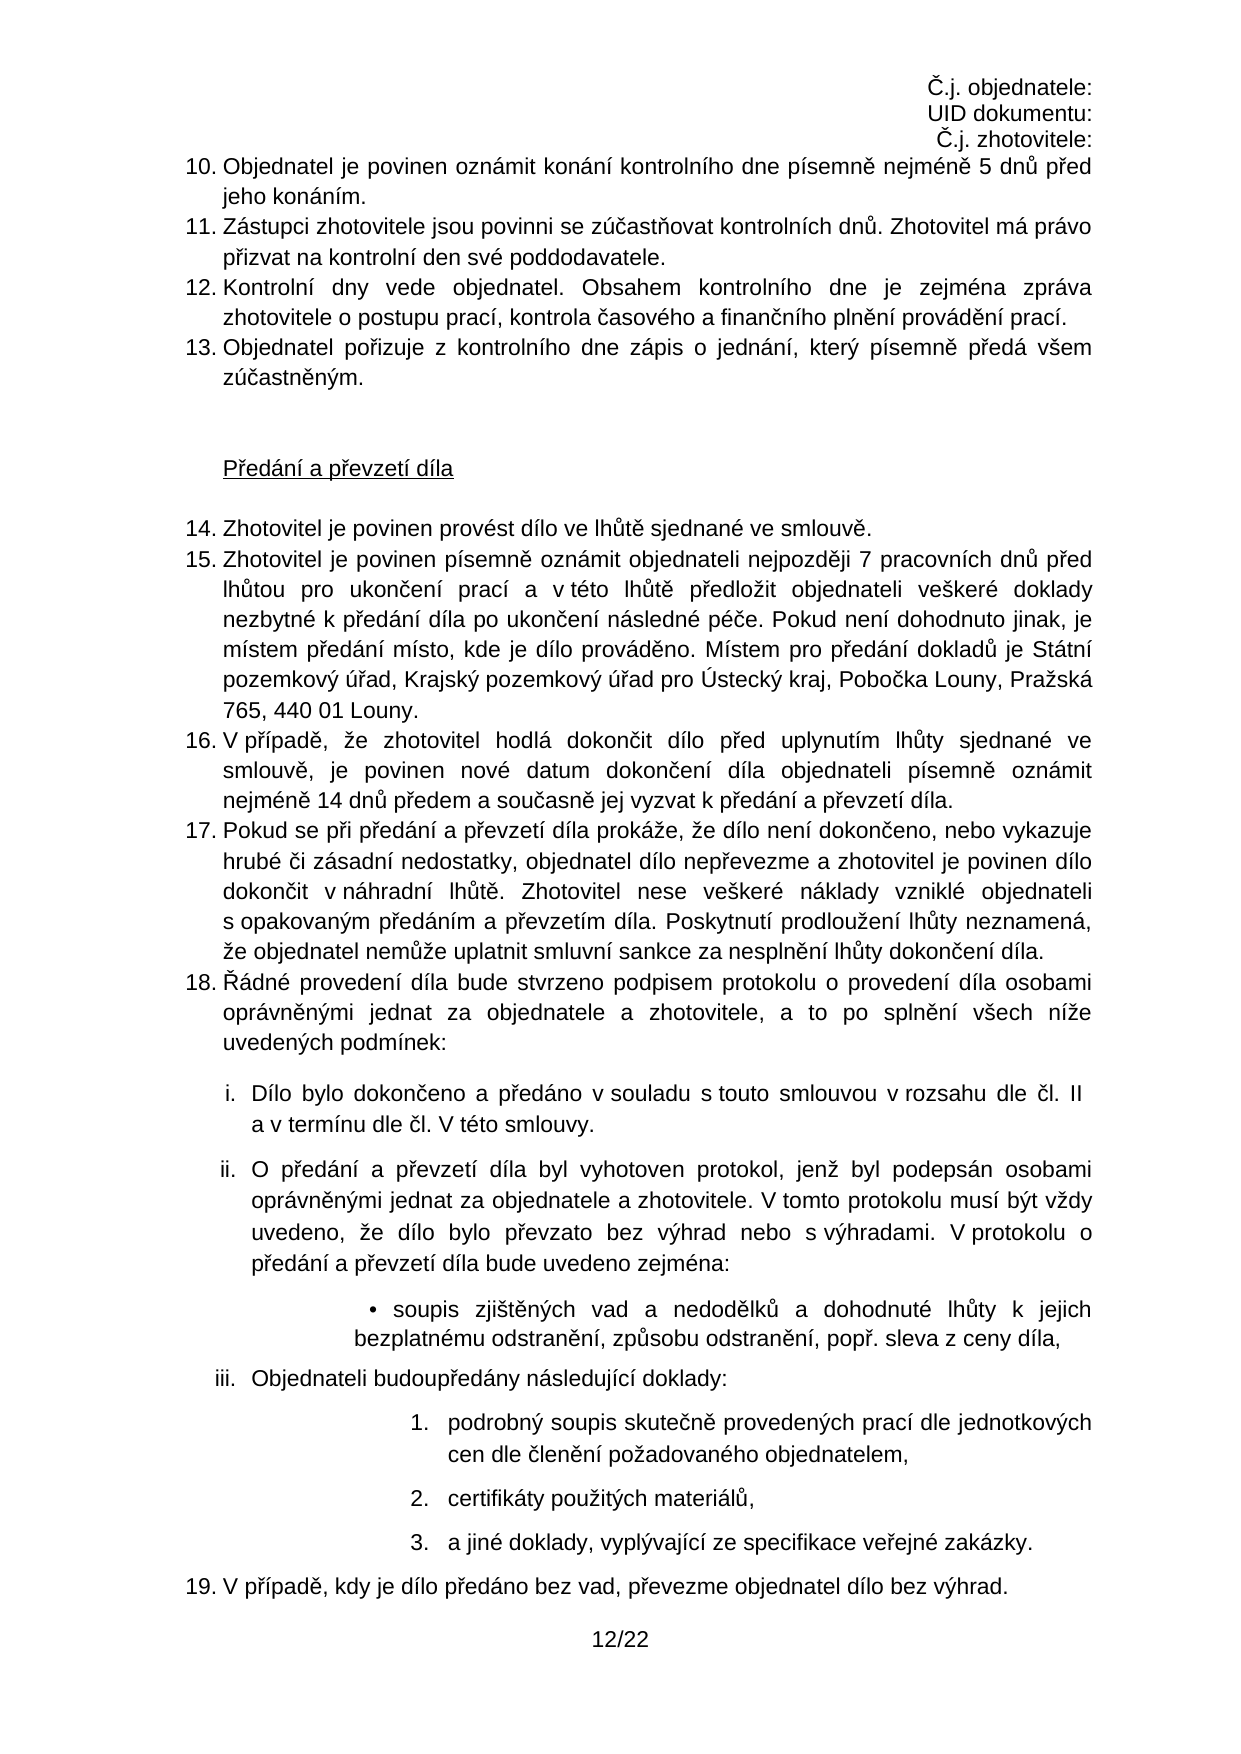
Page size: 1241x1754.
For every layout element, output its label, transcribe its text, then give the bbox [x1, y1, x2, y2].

list Dílo bylo dokončeno a předáno v souladu s touto smlouvou v rozsahu dle čl. II a v termínu dle čl. V této smlouvy. [236, 1080, 1093, 1138]
list certifikáty použitých materiálů, [410, 1485, 1093, 1511]
list Objednatel pořizuje z kontrolního dne zápis o jednání, který písemně předá všem zúčastněným. [185, 334, 1093, 391]
list Objednateli budoupředány následující doklady: [236, 1365, 1093, 1391]
list Kontrolní dny vede objednatel. Obsahem kontrolního dne je zejména zpráva zhotovitele o postupu prací, kontrola časového a finančního plnění provádění prací. [185, 274, 1093, 330]
list O předání a převzetí díla byl vyhotoven protokol, jenž byl podepsán osobami oprávněnými jednat za objednatele a zhotovitele. V tomto protokolu musí být vždy uvedeno, že dílo bylo převzato bez výhrad nebo s výhradami. V protokolu o předání a převzetí díla bude uvedeno zejména: [236, 1156, 1093, 1277]
list Předání a převzetí díla [223, 455, 1093, 481]
list Řádné provedení díla bude stvrzeno podpisem protokolu o provedení díla osobami oprávněnými jednat za objednatele a zhotovitele, a to po splnění všech níže uvedených podmínek: [185, 968, 1093, 1055]
list a jiné doklady, vyplývající ze specifikace veřejné zakázky. [410, 1529, 1093, 1555]
list Zástupci zhotovitele jsou povinni se zúčastňovat kontrolních dnů. Zhotovitel má právo přizvat na kontrolní den své poddodavatele. [185, 213, 1093, 270]
list Zhotovitel je povinen provést dílo ve lhůtě sjednané ve smlouvě. [185, 515, 1093, 542]
text • soupis zjištěných vad a nedodělků a dohodnuté lhůty k jejich bezplatnému odstranění, způsobu odstranění, popř. sleva z ceny díla, [354, 1294, 1093, 1353]
list V případě, že zhotovitel hodlá dokončit dílo před uplynutím lhůty sjednané ve smlouvě, je povinen nové datum dokončení díla objednateli písemně oznámit nejméně 14 dnů předem a současně jej vyzvat k předání a převzetí díla. [185, 727, 1093, 813]
list Objednatel je povinen oznámit konání kontrolního dne písemně nejméně 5 dnů před jeho konáním. [185, 153, 1093, 209]
list Pokud se při předání a převzetí díla prokáže, že dílo není dokončeno, nebo vykazuje hrubé či zásadní nedostatky, objednatel dílo nepřevezme a zhotovitel je povinen dílo dokončit v náhradní lhůtě. Zhotovitel nese veškeré náklady vzniklé objednateli s opakovaným předáním a převzetím díla. Poskytnutí prodloužení lhůty neznamená, že objednatel nemůže uplatnit smluvní sankce za nesplnění lhůty dokončení díla. [185, 817, 1093, 964]
list podrobný soupis skutečně provedených prací dle jednotkových cen dle členění požadovaného objednatelem, [410, 1409, 1093, 1467]
list Zhotovitel je povinen písemně oznámit objednateli nejpozději 7 pracovních dnů před lhůtou pro ukončení prací a v této lhůtě předložit objednateli veškeré doklady nezbytné k předání díla po ukončení následné péče. Pokud není dohodnuto jinak, je místem předání místo, kde je dílo prováděno. Místem pro předání dokladů je Státní pozemkový úřad, Krajský pozemkový úřad pro Ústecký kraj, Pobočka Louny, Pražská 765, 440 01 Louny. [185, 546, 1093, 723]
list V případě, kdy je dílo předáno bez vad, převezme objednatel dílo bez výhrad. [185, 1573, 1093, 1599]
